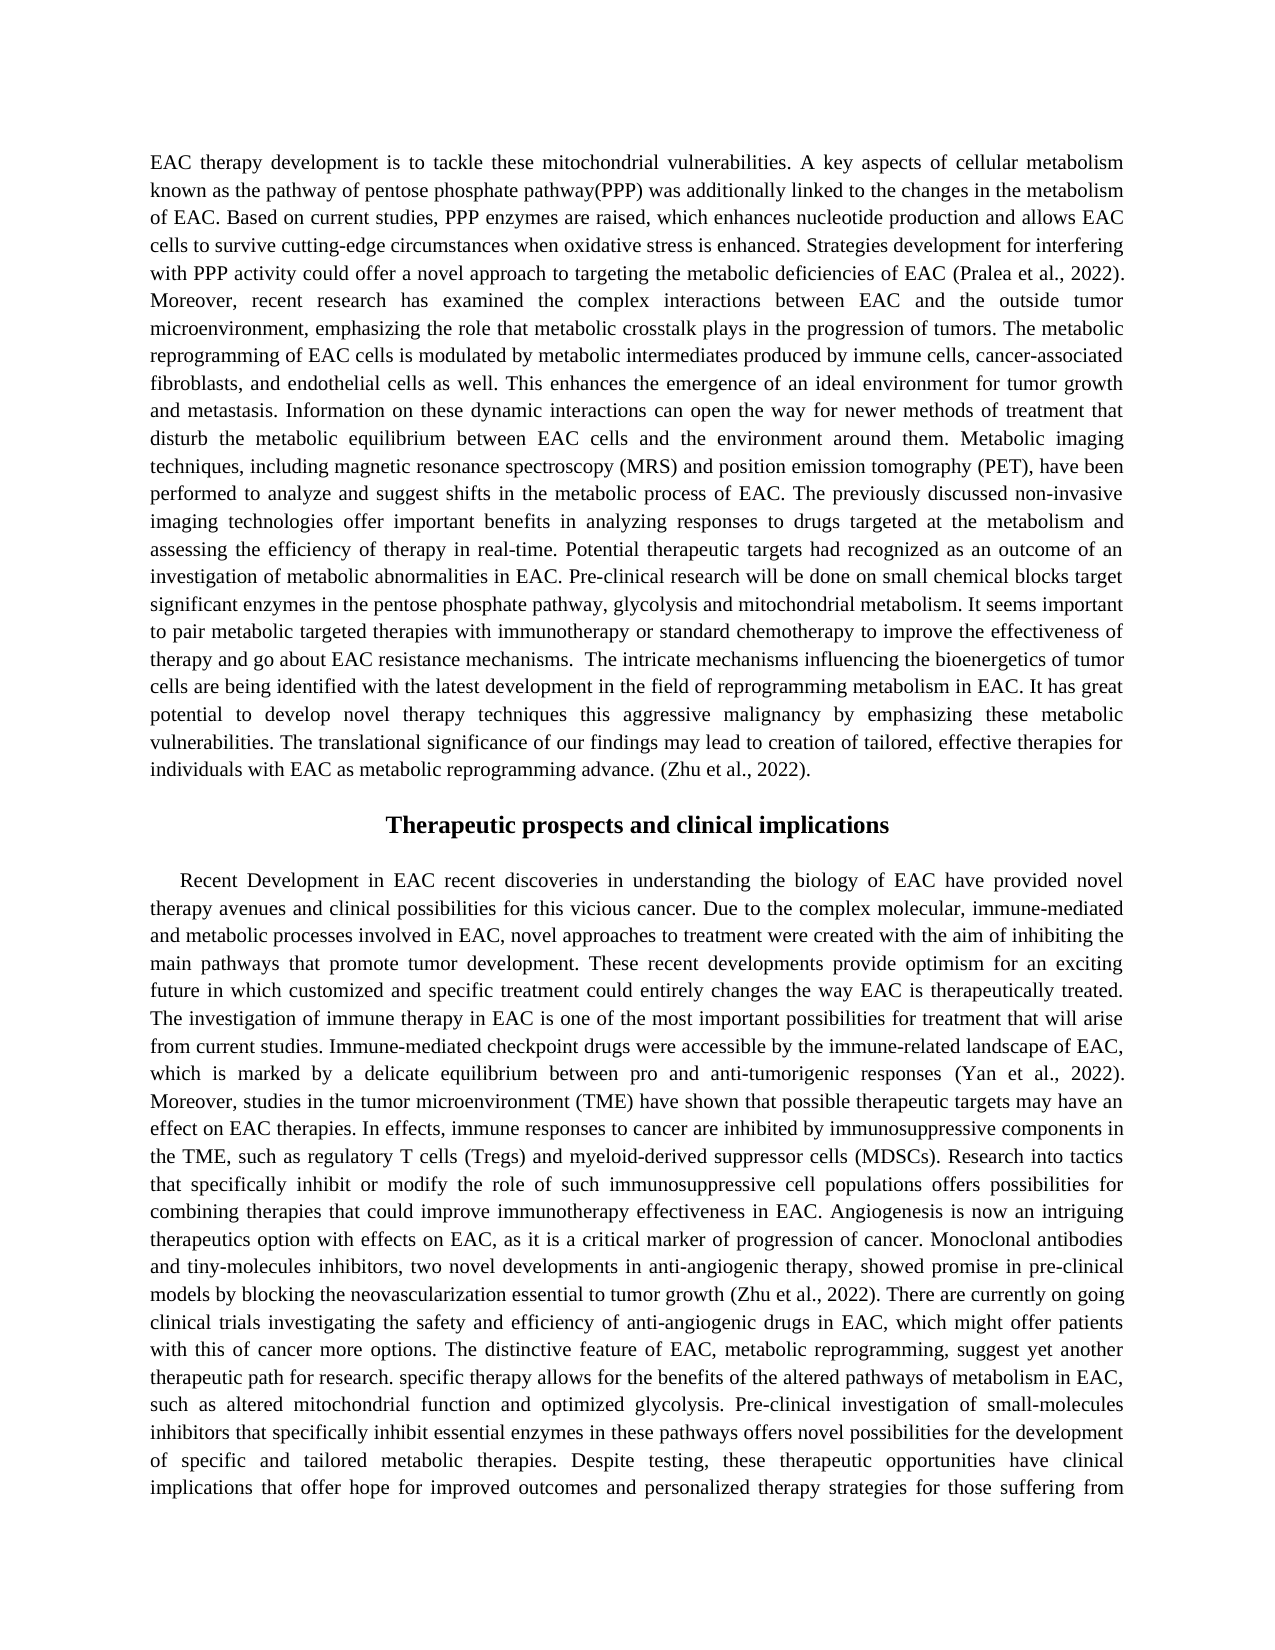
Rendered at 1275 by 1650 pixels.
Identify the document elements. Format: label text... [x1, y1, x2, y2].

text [150, 868, 1125, 1499]
subtitle Therapeutic prospects and clinical implications [150, 810, 1125, 839]
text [150, 150, 1125, 781]
